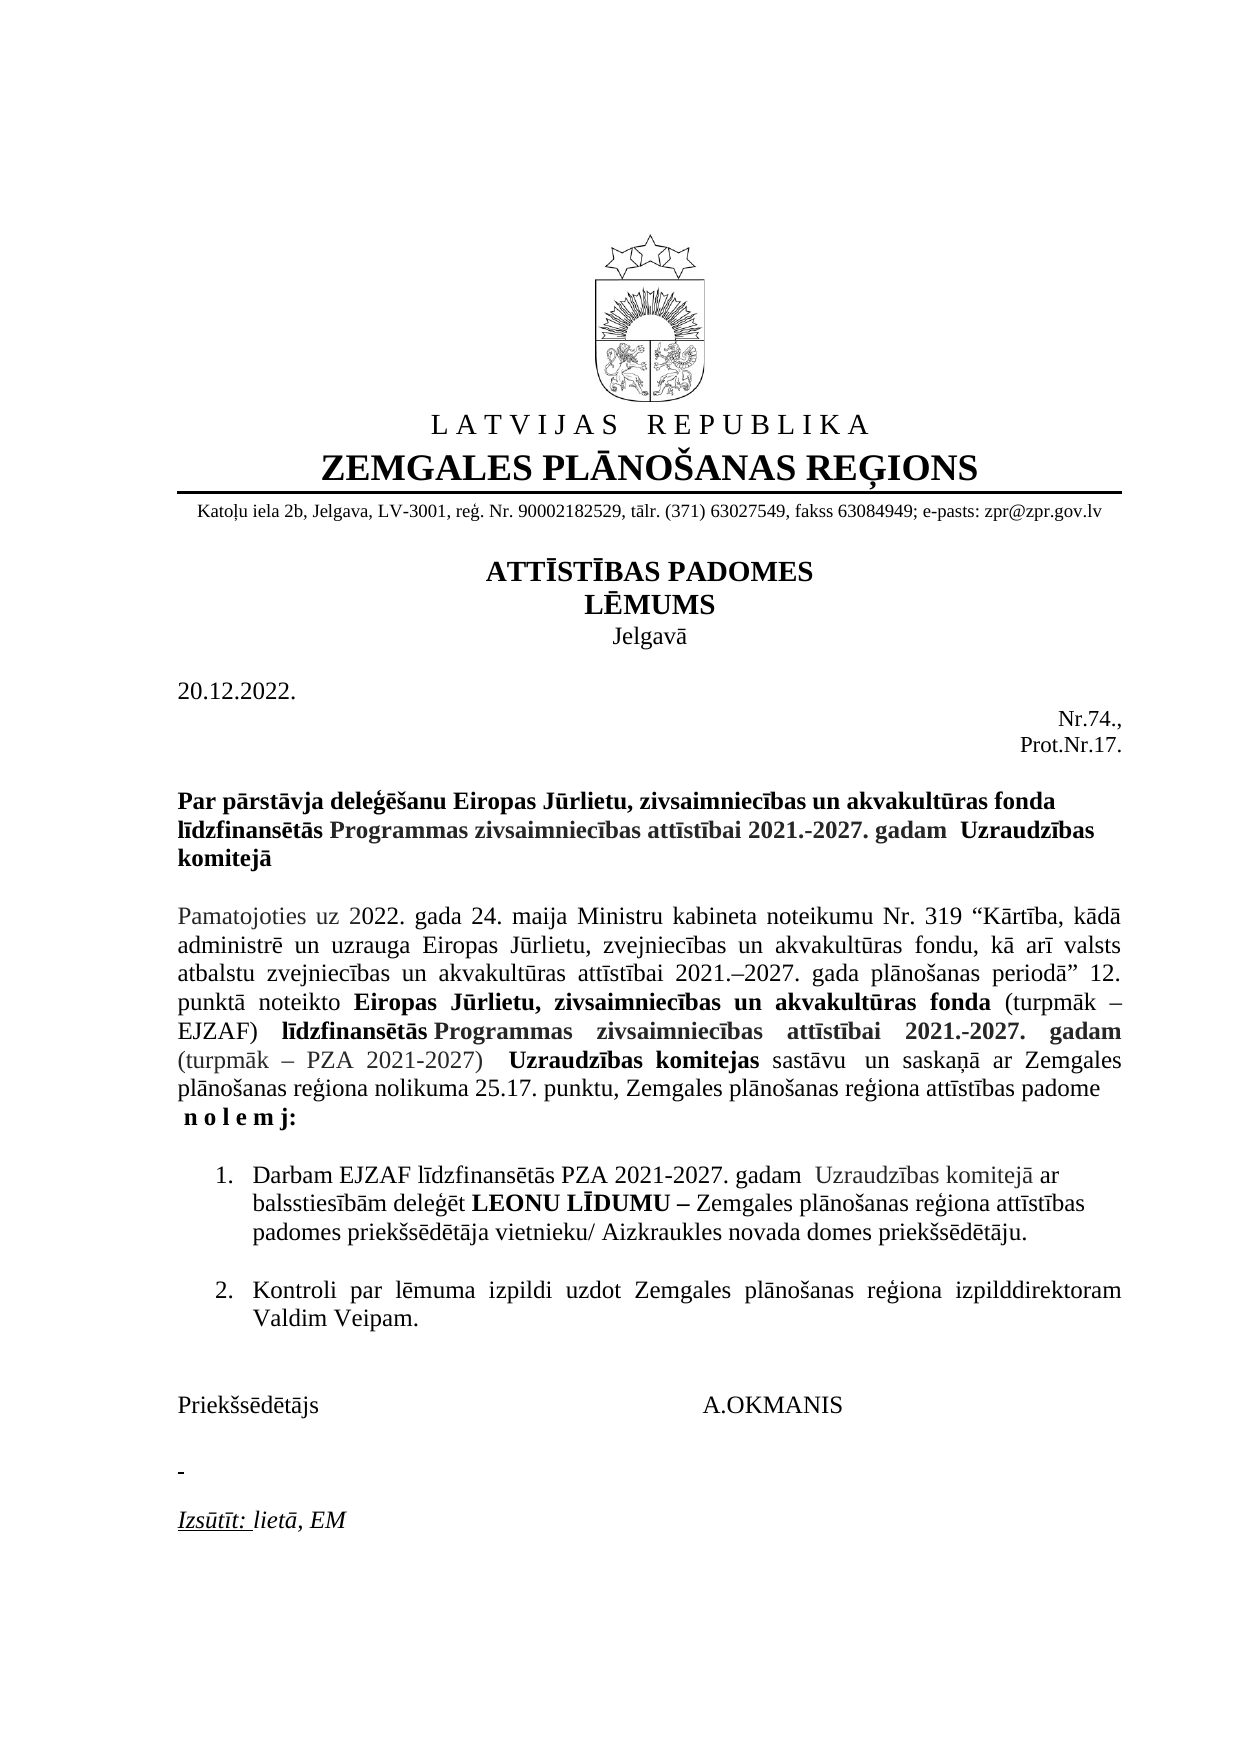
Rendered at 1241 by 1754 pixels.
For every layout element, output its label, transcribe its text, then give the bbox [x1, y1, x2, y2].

text LĒMUMS [177, 587, 1122, 621]
text Priekšsēdētājs A.OKMANIS [177, 1390, 1122, 1418]
text Katoļu iela 2b, Jelgava, LV-3001, reģ. Nr. 90002182529, tālr. (371) 63027549, fakss 63084949; e-pasts: zpr@zpr.gov.lv [177, 500, 1122, 522]
text L A T V I J A S R E P U B L I K A [177, 407, 1122, 440]
text Jelgavā [177, 621, 1122, 649]
text Prot.Nr.17. [177, 731, 1122, 757]
text Izsūtīt: lietā, EM [177, 1505, 1122, 1533]
text Pamatojoties uz 2022. gada 24. maija Ministru kabineta noteikumu Nr. 319 “Kārtība, kādā administrē un uzrauga Eiropas Jūrlietu, zvejniecības un akvakultūras fondu, kā arī valsts atbalstu zvejniecības un akvakultūras attīstībai 2021.–2027. gada plānošanas periodā” 12. punktā noteikto Eiropas Jūrlietu, zivsaimniecības un akvakultūras fonda (turpmāk – EJZAF) līdzfinansētās Programmas zivsaimniecības attīstībai 2021.-2027. gadam (turpmāk – PZA 2021-2027) Uzraudzības komitejas sastāvu un saskaņā ar Zemgales plānošanas reģiona nolikuma 25.17. punktu, Zemgales plānošanas reģiona attīstības padome [177, 1045, 1122, 1102]
text ATTĪSTĪBAS PADOMES [177, 554, 1122, 587]
text Nr.74., [177, 704, 1122, 731]
text 20.12.2022. [177, 676, 1122, 704]
text n o l e m j: [177, 1102, 1122, 1131]
picture [595, 234, 705, 402]
list Kontroli par lēmuma izpildi uzdot Zemgales plānošanas reģiona izpilddirektoram Valdim Veipam. [215, 1275, 1122, 1332]
list Darbam EJZAF līdzfinansētās PZA 2021-2027. gadam Uzraudzības komitejā ar balsstiesībām deleģēt LEONU LĪDUMU – Zemgales plānošanas reģiona attīstības padomes priekšsēdētāja vietnieku/ Aizkraukles novada domes priekšsēdētāju. [215, 1160, 1122, 1246]
text Par pārstāvja deleģēšanu Eiropas Jūrlietu, zivsaimniecības un akvakultūras fonda līdzfinansētās Programmas zivsaimniecības attīstībai 2021.-2027. gadam Uzraudzības komitejā [177, 786, 1122, 872]
text ZEMGALES PLĀNOŠANAS REĢIONS [177, 445, 1122, 491]
